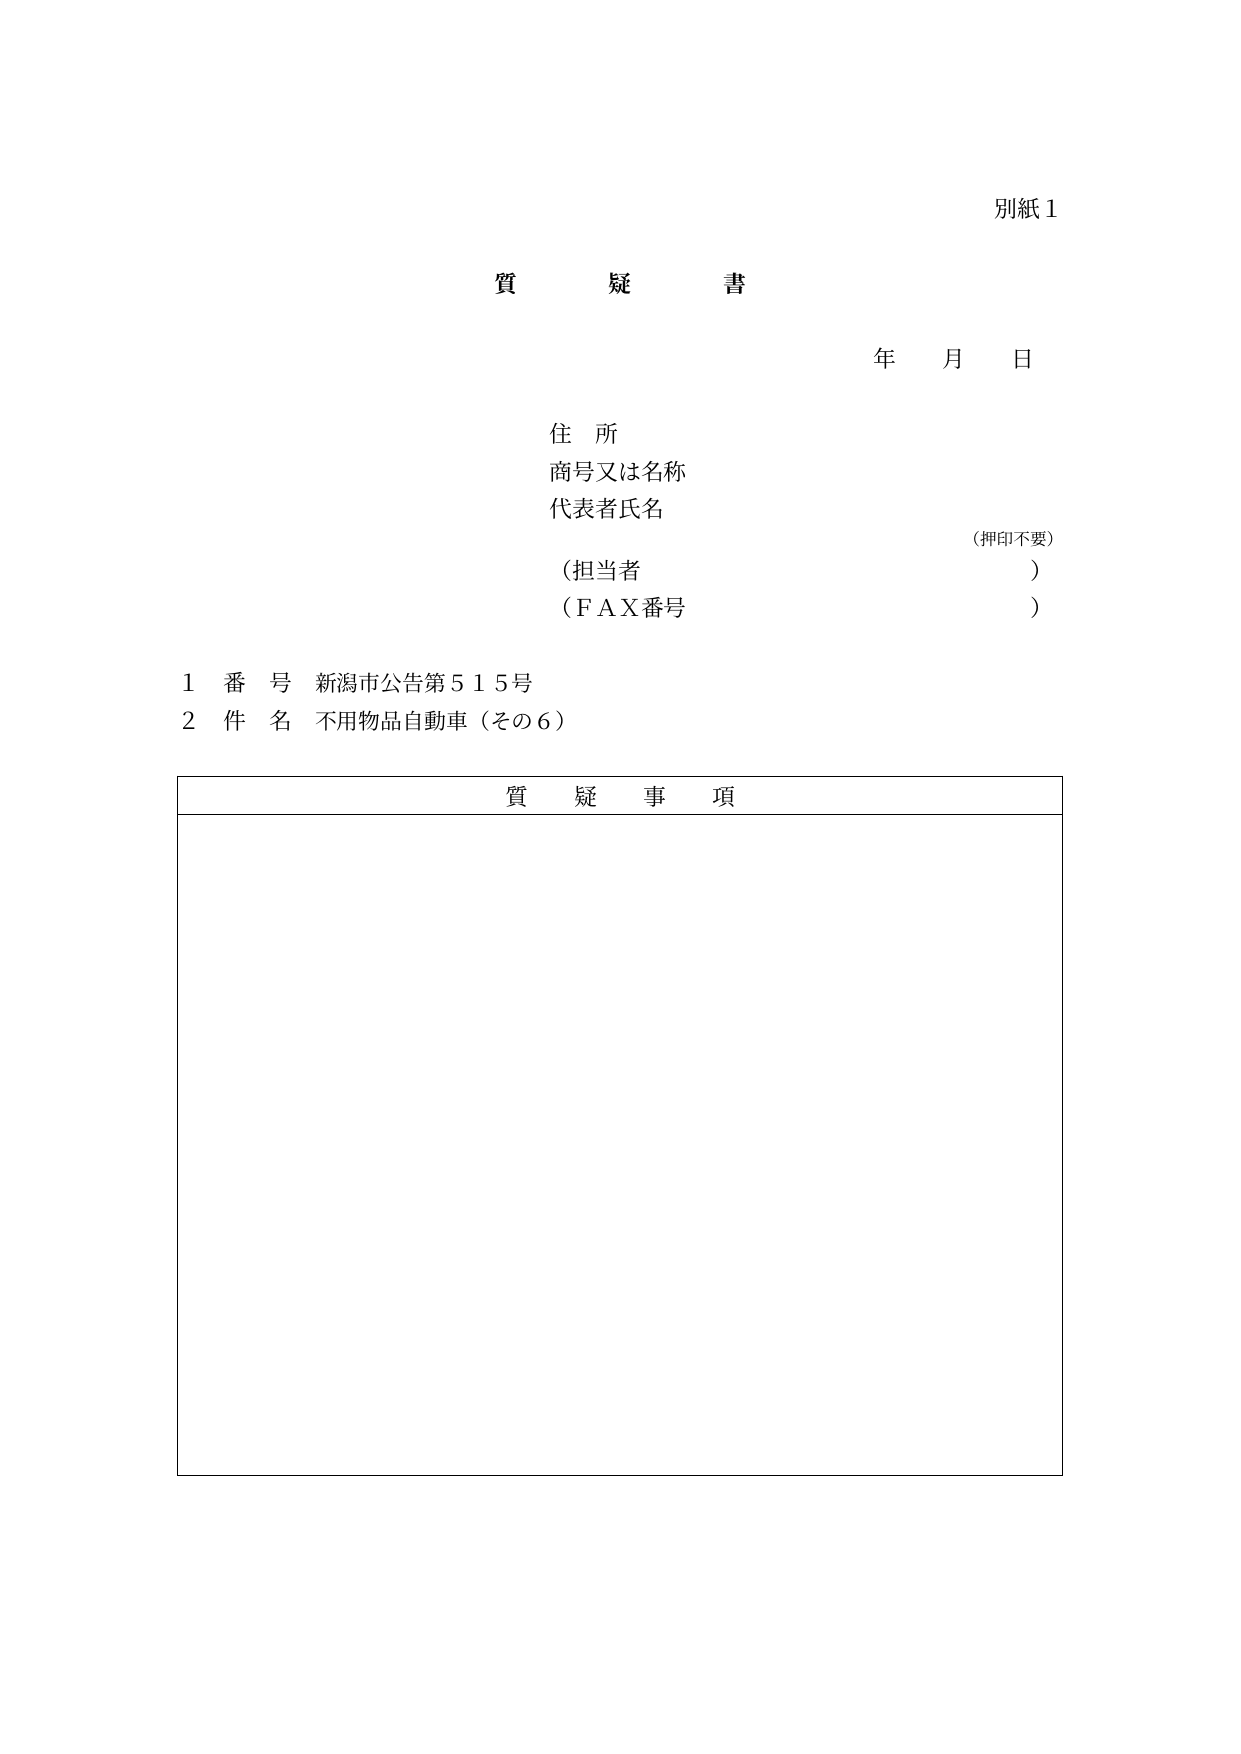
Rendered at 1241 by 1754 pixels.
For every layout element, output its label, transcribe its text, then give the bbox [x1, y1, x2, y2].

table_cell [178, 815, 1062, 1474]
text ２ 件 名 不用物品自動車（その６） [177, 701, 1063, 738]
text 別紙１ [199, 189, 1063, 227]
text 質 疑 書 [177, 264, 1063, 302]
text １ 番 号 新潟市公告第５１５号 [177, 663, 1063, 701]
text （ＦＡＸ番号 ） [549, 588, 1063, 626]
text 代表者氏名 [549, 489, 1063, 527]
text （担当者 ） [549, 551, 1063, 588]
text 年 月 日 [177, 339, 1034, 377]
text 住 所 [549, 414, 1063, 452]
text （押印不要） [571, 527, 1063, 551]
text 商号又は名称 [549, 452, 1063, 489]
table_header 質 疑 事 項 [178, 777, 1062, 814]
